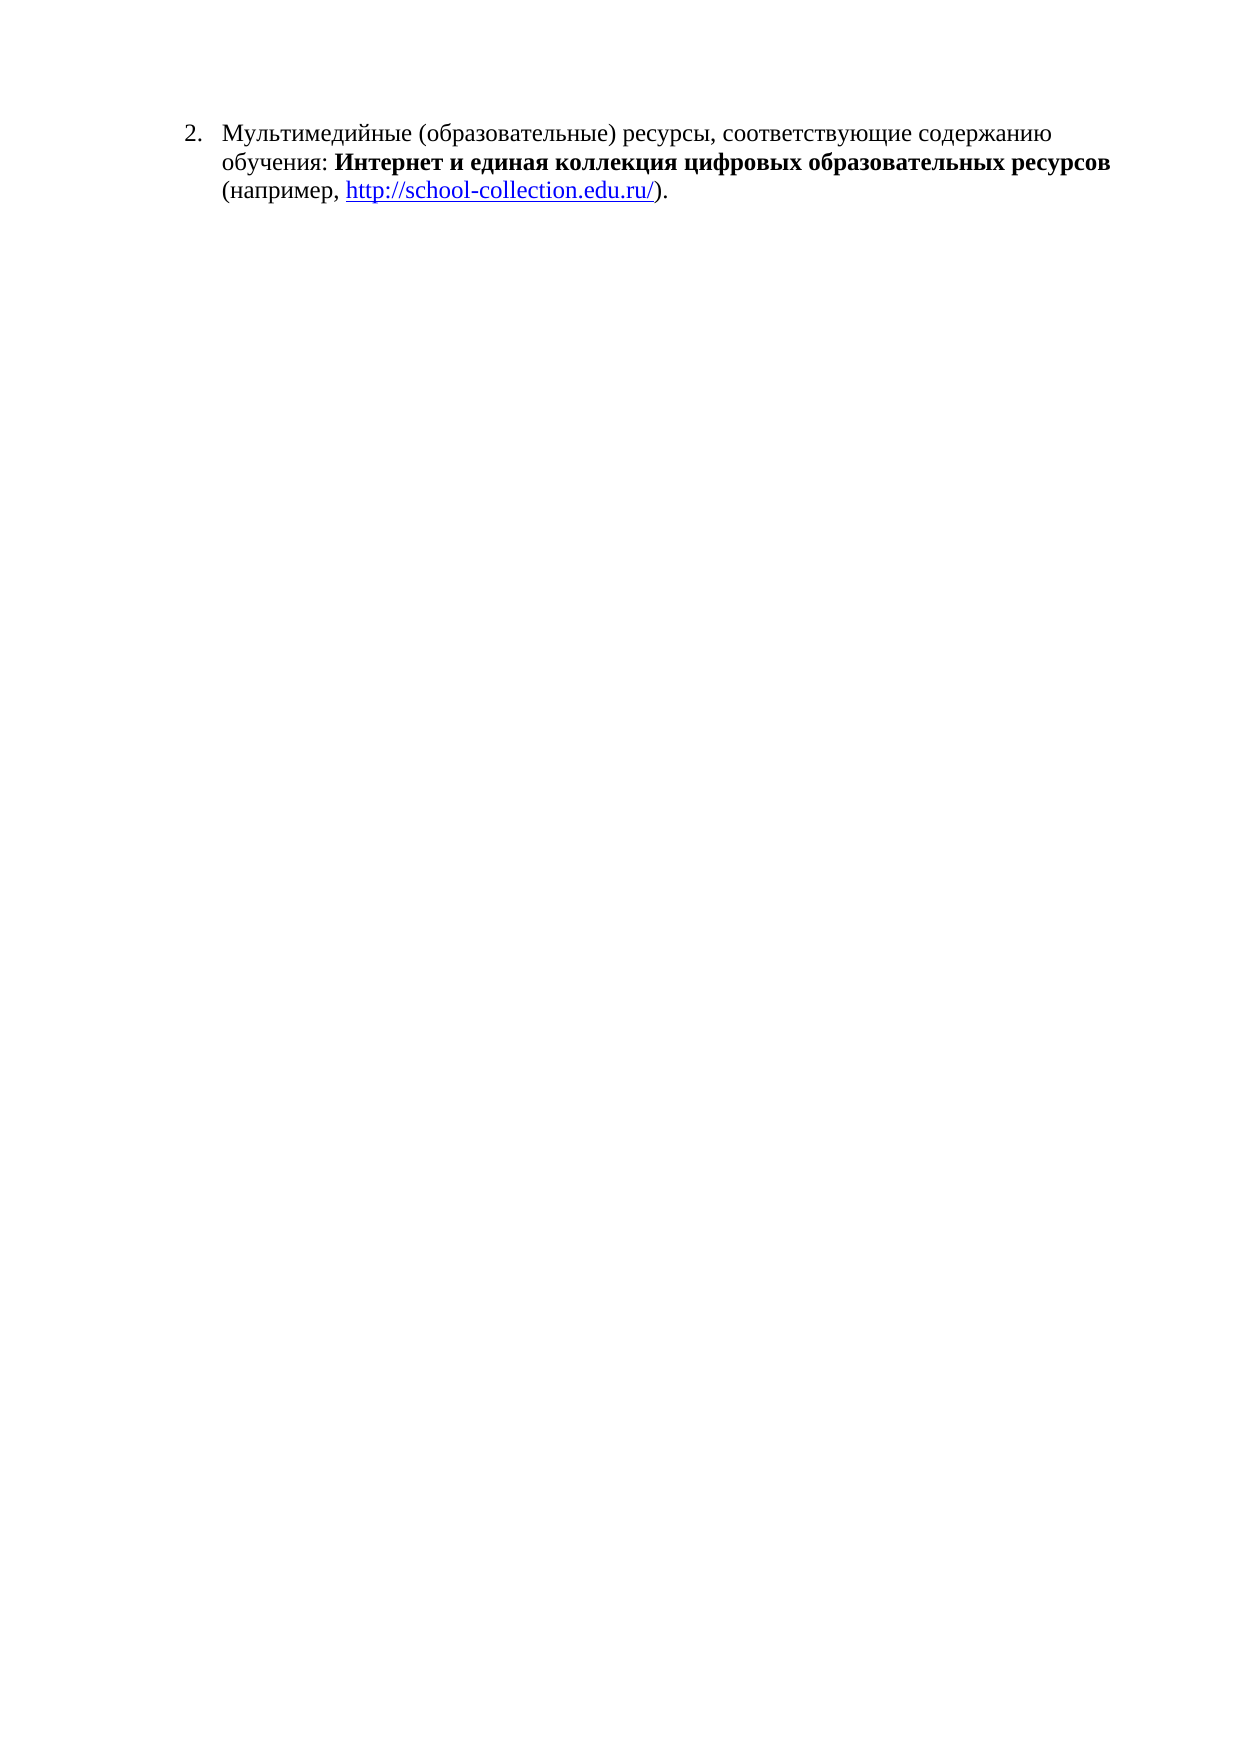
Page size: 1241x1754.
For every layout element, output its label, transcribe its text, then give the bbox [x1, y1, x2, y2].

list Мультимедийные (образовательные) ресурсы, соответствующие содержанию обучения: Интернет и единая коллекция цифровых образовательных ресурсов (например, http://school-collection.edu.ru/). [184, 118, 1152, 204]
